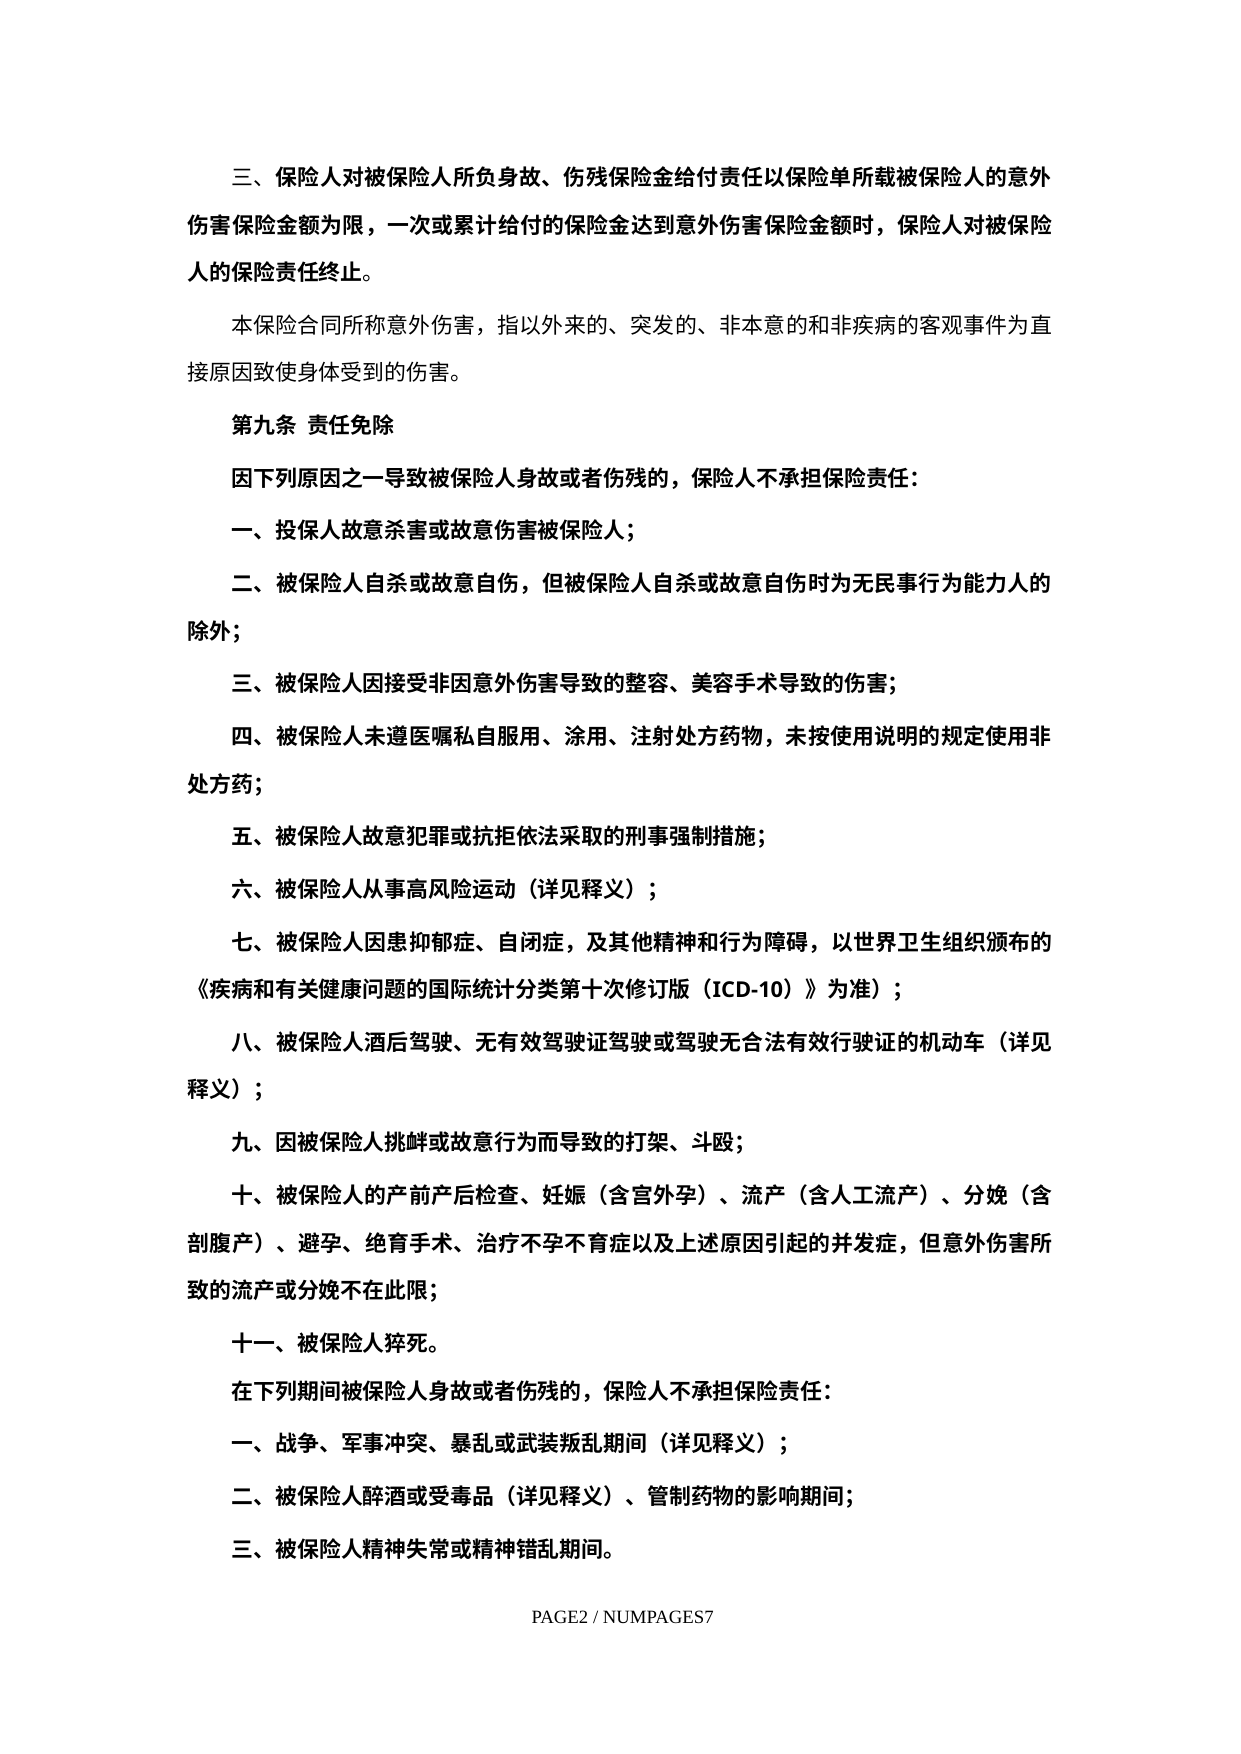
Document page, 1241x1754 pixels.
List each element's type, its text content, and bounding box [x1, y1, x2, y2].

text 三、被保险人因接受非因意外伤害导致的整容、美容手术导致的伤害； [187, 666, 1053, 698]
text 二、被保险人自杀或故意自伤，但被保险人自杀或故意自伤时为无民事行为能力人的除外； [187, 566, 1053, 645]
list 三、被保险人精神失常或精神错乱期间。 [231, 1532, 1053, 1563]
list 一、战争、军事冲突、暴乱或武装叛乱期间（详见释义）； [231, 1426, 1053, 1458]
text 八、被保险人酒后驾驶、无有效驾驶证驾驶或驾驶无合法有效行驶证的机动车（详见释义）； [187, 1025, 1053, 1104]
text 十、被保险人的产前产后检查、妊娠（含宫外孕）、流产（含人工流产）、分娩（含剖腹产）、避孕、绝育手术、治疗不孕不育症以及上述原因引起的并发症，但意外伤害所致的流产或分娩不在此限； [187, 1178, 1053, 1305]
text 本保险合同所称意外伤害，指以外来的、突发的、非本意的和非疾病的客观事件为直接原因致使身体受到的伤害。 [187, 308, 1053, 387]
text 九、因被保险人挑衅或故意行为而导致的打架、斗殴； [187, 1125, 1053, 1157]
text 四、被保险人未遵医嘱私自服用、涂用、注射处方药物，未按使用说明的规定使用非处方药； [187, 719, 1053, 798]
text 第九条 责任免除 [187, 408, 1053, 440]
text 十一、被保险人猝死。 [187, 1326, 1053, 1357]
text 一、投保人故意杀害或故意伤害被保险人； [187, 513, 1053, 545]
text 五、被保险人故意犯罪或抗拒依法采取的刑事强制措施； [187, 819, 1053, 851]
text 因下列原因之一导致被保险人身故或者伤残的，保险人不承担保险责任： [187, 461, 1053, 492]
list 二、被保险人醉酒或受毒品（详见释义）、管制药物的影响期间； [231, 1479, 1053, 1511]
text 三、保险人对被保险人所负身故、伤残保险金给付责任以保险单所载被保险人的意外伤害保险金额为限，一次或累计给付的保险金达到意外伤害保险金额时，保险人对被保险人的保险责任终止。 [187, 160, 1053, 287]
text 七、被保险人因患抑郁症、自闭症，及其他精神和行为障碍，以世界卫生组织颁布的《疾病和有关健康问题的国际统计分类第十次修订版（ICD-10）》为准）； [187, 925, 1053, 1004]
text 在下列期间被保险人身故或者伤残的，保险人不承担保险责任： [187, 1374, 1053, 1405]
text 六、被保险人从事高风险运动（详见释义）； [187, 872, 1053, 904]
